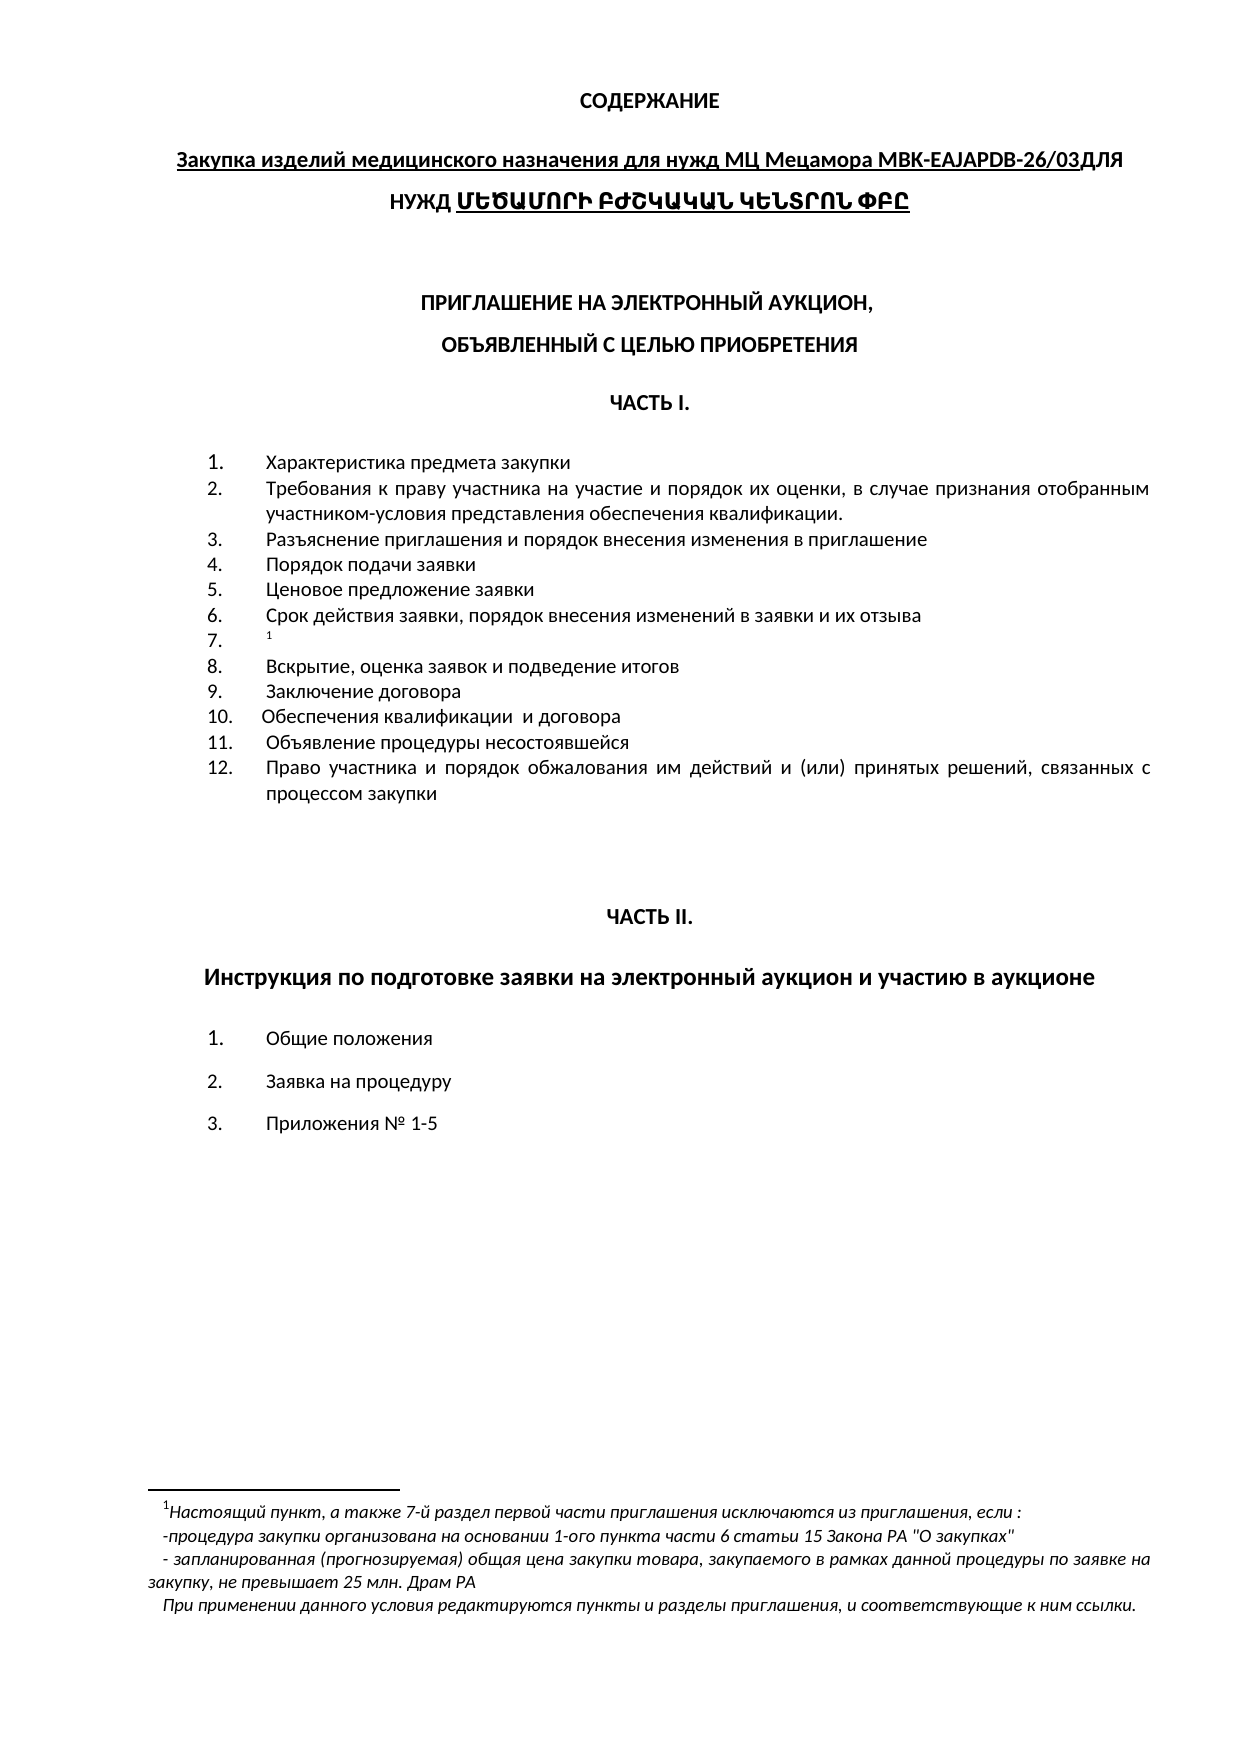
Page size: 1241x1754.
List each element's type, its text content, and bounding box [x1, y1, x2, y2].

text 8. Вскрытие, оценка заявок и подведение итогов [207, 653, 1152, 678]
text 9. Заключение договора [207, 678, 1152, 704]
text 10. Обеспечения квалификации и договора [207, 704, 1152, 729]
text 4. Порядок подачи заявки [207, 551, 1152, 577]
text ЧАСТЬ II. [148, 902, 1152, 930]
text ЧАСТЬ I. [148, 388, 1152, 416]
text 5. Ценовое предложение заявки [207, 577, 1152, 602]
text 7. [207, 627, 1152, 653]
text 12. Право участника и порядок обжалования им действий и (или) принятых решений, связанных с процессом закупки [207, 754, 1152, 805]
text 6. Срок действия заявки, порядок внесения изменений в заявки и их отзыва [207, 602, 1152, 627]
text 3. Разъяснение приглашения и порядок внесения изменения в приглашение [207, 526, 1152, 551]
text 2. Требования к праву участника на участие и порядок их оценки, в случае признания отобранным участником-условия представления обеспечения квалификации. [207, 475, 1152, 526]
text Закупка изделий медицинского назначения для нужд МЦ Мецамора MBK-EAJAPDB-26/03ДЛЯ НУЖД ՄԵԾԱՄՈՐԻ ԲԺՇԿԱԿԱՆ ԿԵՆՏՐՈՆ ՓԲԸ [148, 145, 1152, 215]
text ПРИГЛАШЕНИЕ НА ЭЛЕКТРОННЫЙ АУКЦИОН, ОБЪЯВЛЕННЫЙ С ЦЕЛЬЮ ПРИОБРЕТЕНИЯ [148, 288, 1152, 358]
text 3. Приложения № 1-5 [207, 1110, 1152, 1135]
text 11. Объявление процедуры несостоявшейся [207, 729, 1152, 754]
text СОДЕРЖАНИЕ [148, 86, 1152, 114]
text 1. Общие положения [207, 1023, 1152, 1051]
text Инструкция по подготовке заявки на электронный аукцион и участию в аукционе [148, 961, 1152, 991]
text 2. Заявка на процедуру [207, 1068, 1152, 1093]
text 1. Характеристика предмета закупки [207, 447, 1152, 475]
